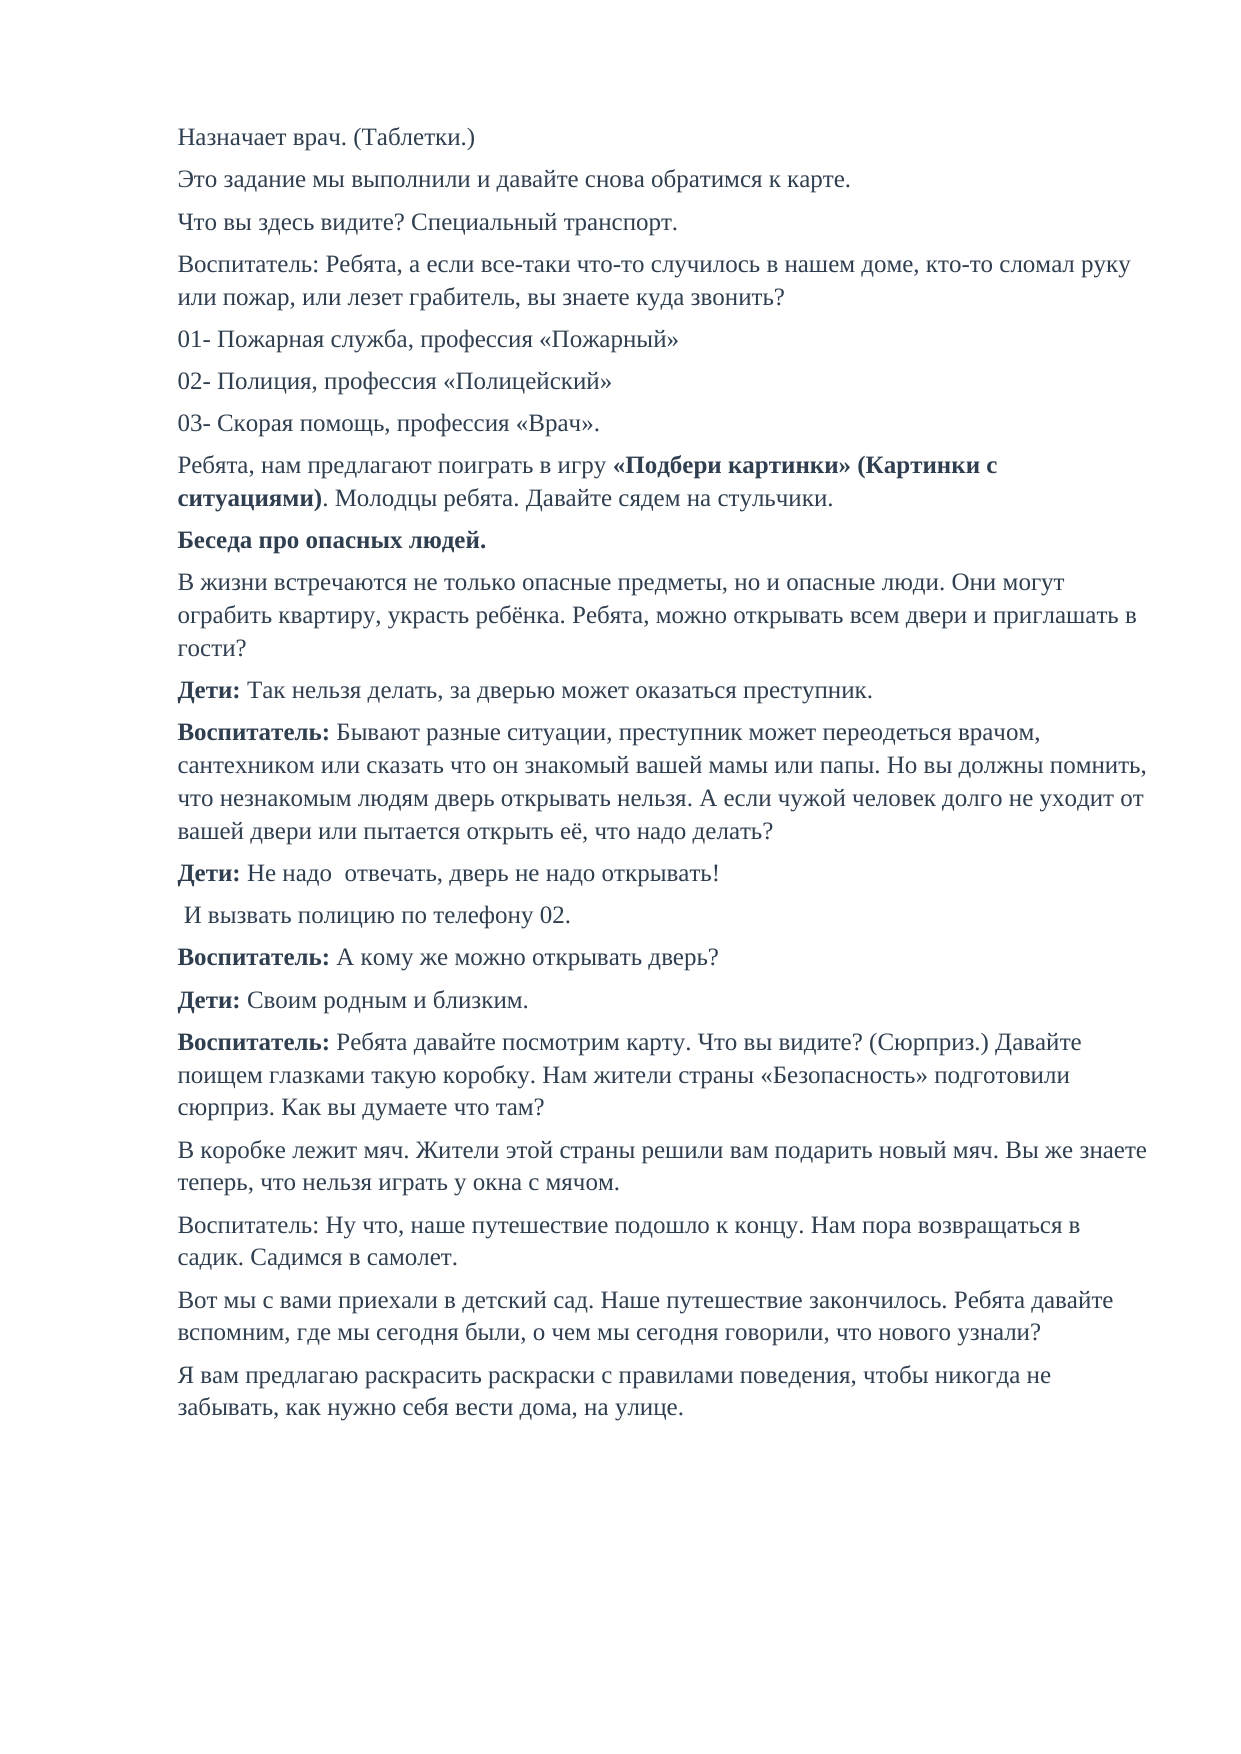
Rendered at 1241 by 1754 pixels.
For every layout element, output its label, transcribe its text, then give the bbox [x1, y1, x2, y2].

text Вот мы с вами приехали в детский сад. Наше путешествие закончилось. Ребята давайте вспомним, где мы сегодня были, о чем мы сегодня говорили, что нового узнали? [177, 1281, 1152, 1346]
text Дети: Не надо отвечать, дверь не надо открывать! [177, 854, 1152, 887]
text Воспитатель: Ребята, а если все-таки что-то случилось в нашем доме, кто-то сломал руку или пожар, или лезет грабитель, вы знаете куда звонить? [177, 245, 1152, 310]
text Воспитатель: Ну что, наше путешествие подошло к концу. Нам пора возвращаться в садик. Садимся в самолет. [177, 1206, 1152, 1271]
text Ребята, нам предлагают поиграть в игру «Подбери картинки» (Картинки с ситуациями). Молодцы ребята. Давайте сядем на стульчики. [177, 446, 1152, 512]
text Воспитатель: Бывают разные ситуации, преступник может переодеться врачом, сантехником или сказать что он знакомый вашей мамы или папы. Но вы должны помнить, что незнакомым людям дверь открывать нельзя. А если чужой человек долго не уходит от вашей двери или пытается открыть её, что надо делать? [177, 713, 1152, 845]
text Что вы здесь видите? Специальный транспорт. [177, 202, 1152, 235]
text И вызвать полицию по телефону 02. [177, 896, 1152, 929]
text Воспитатель: Ребята давайте посмотрим карту. Что вы видите? (Сюрприз.) Давайте поищем глазками такую коробку. Нам жители страны «Безопасность» подготовили сюрприз. Как вы думаете что там? [177, 1023, 1152, 1121]
text Дети: Своим родным и близким. [177, 981, 1152, 1013]
text Назначает врач. (Таблетки.) [177, 118, 1152, 151]
text Воспитатель: А кому же можно открывать дверь? [177, 938, 1152, 971]
text 02- Полиция, профессия «Полицейский» [177, 362, 1152, 395]
text В коробке лежит мяч. Жители этой страны решили вам подарить новый мяч. Вы же знаете теперь, что нельзя играть у окна с мячом. [177, 1131, 1152, 1196]
text Я вам предлагаю раскрасить раскраски с правилами поведения, чтобы никогда не забывать, как нужно себя вести дома, на улице. [177, 1356, 1152, 1421]
text В жизни встречаются не только опасные предметы, но и опасные люди. Они могут ограбить квартиру, украсть ребёнка. Ребята, можно открывать всем двери и приглашать в гости? [177, 563, 1152, 662]
text Дети: Так нельзя делать, за дверью может оказаться преступник. [177, 671, 1152, 704]
text 03- Скорая помощь, профессия «Врач». [177, 404, 1152, 437]
text Это задание мы выполнили и давайте снова обратимся к карте. [177, 160, 1152, 193]
text 01- Пожарная служба, профессия «Пожарный» [177, 320, 1152, 352]
text Беседа про опасных людей. [177, 521, 1152, 554]
